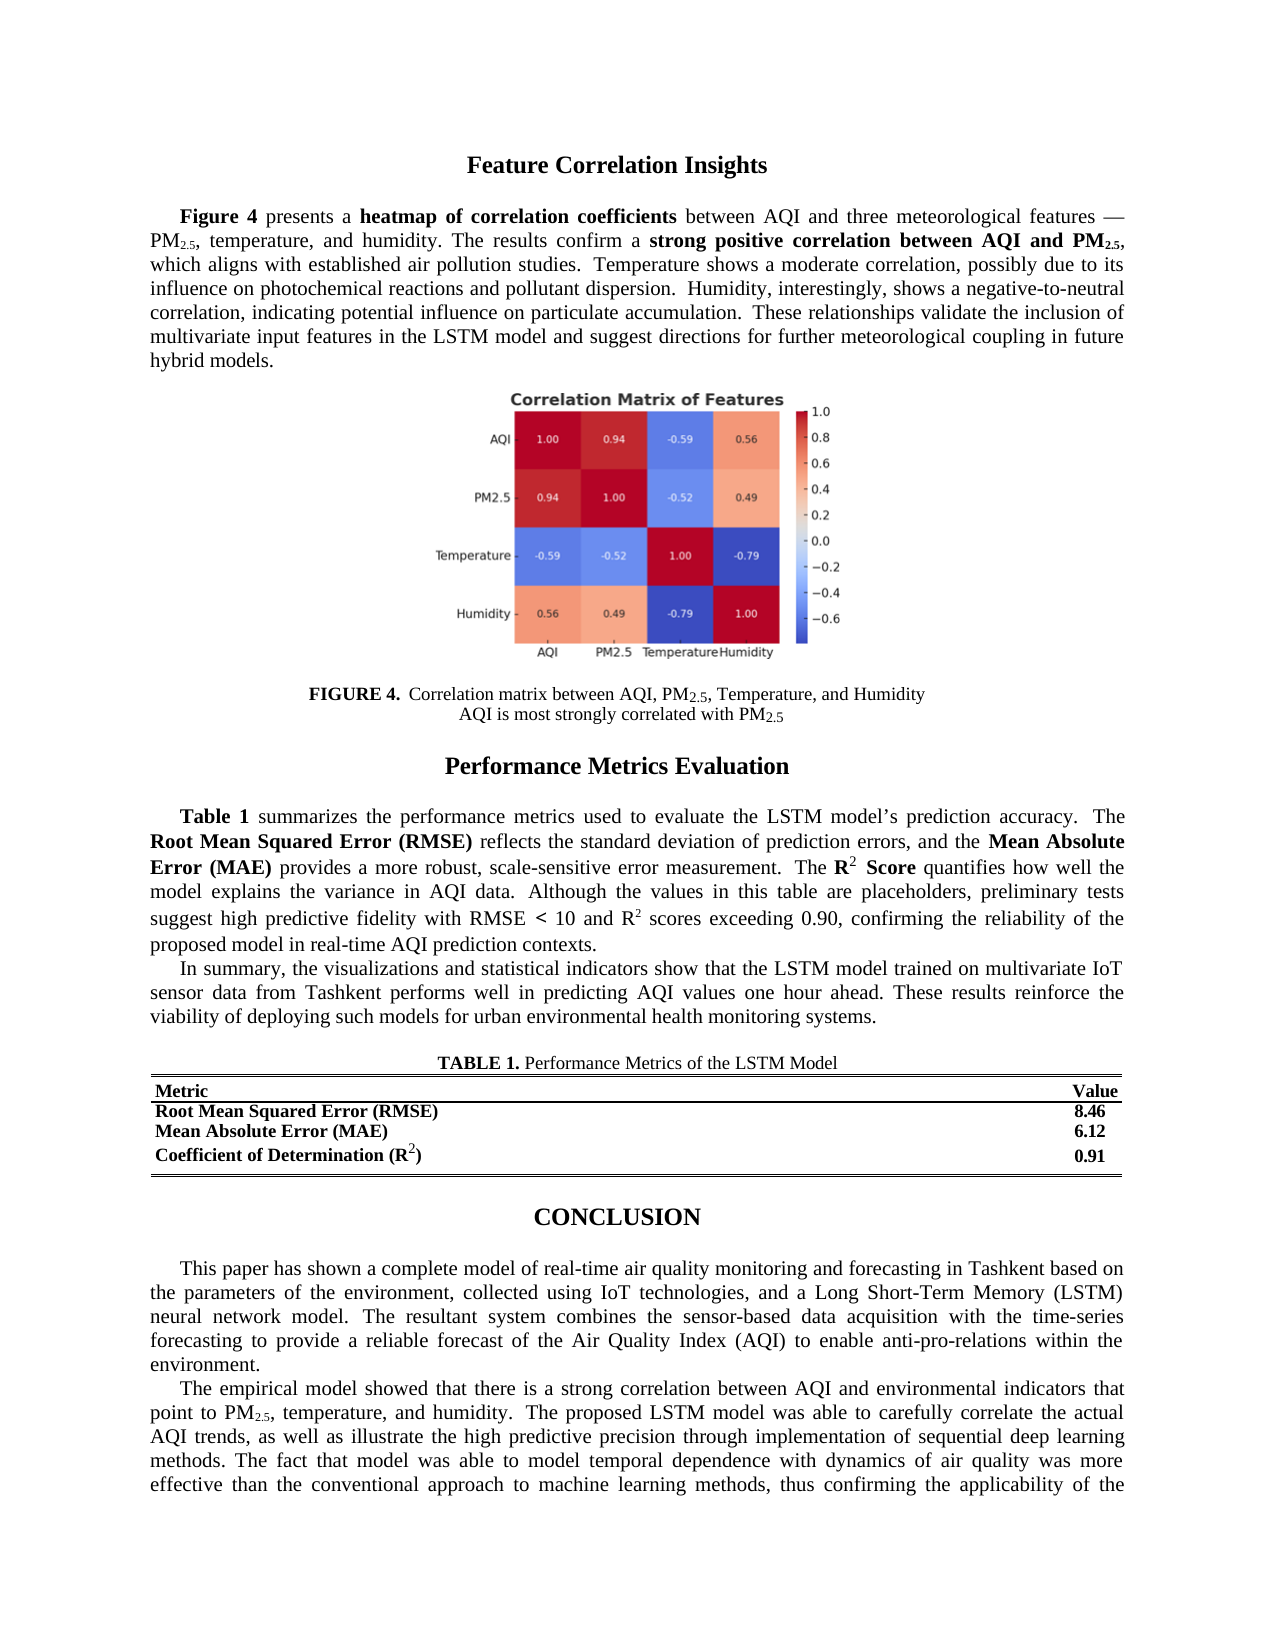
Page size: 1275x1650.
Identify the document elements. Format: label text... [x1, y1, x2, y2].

table_header Value [755, 1077, 1122, 1101]
table_cell Coefficient of Determination (R2) [151, 1144, 755, 1174]
table_cell 6.12 [755, 1122, 1122, 1143]
text Figure 4 presents a heatmap of correlation coefficients between AQI and three meteorological features — PM2.5, temperature, and humidity. The results confirm a strong positive correlation between AQI and PM2.5, which aligns with established air pollution studies. Temperature shows a moderate correlation, possibly due to its influence on photochemical reactions and pollutant dispersion. Humidity, interestingly, shows a negative-to-neutral correlation, indicating potential influence on particulate accumulation. These relationships validate the inclusion of multivariate input features in the LSTM model and suggest directions for further meteorological coupling in future hybrid models. [150, 204, 1125, 372]
table_cell 0.91 [755, 1144, 1122, 1174]
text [150, 1376, 1125, 1496]
table_cell 8.46 [755, 1103, 1122, 1122]
text In summary, the visualizations and statistical indicators show that the LSTM model trained on multivariate IoT sensor data from Tashkent performs well in predicting AQI values one hour ahead. These results reinforce the viability of deploying such models for urban environmental health monitoring systems. [150, 956, 1125, 1028]
text FIGURE 4. Correlation matrix between AQI, PM2.5, Temperature, and Humidity AQI is most strongly correlated with PM2.5 [150, 684, 1084, 726]
text This paper has shown a complete model of real-time air quality monitoring and forecasting in Tashkent based on the parameters of the environment, collected using IoT technologies, and a Long Short-Term Memory (LSTM) neural network model. The resultant system combines the sensor-based data acquisition with the time-series forecasting to provide a reliable forecast of the Air Quality Index (AQI) to enable anti-pro-relations within the environment. [150, 1256, 1125, 1376]
table_cell Mean Absolute Error (MAE) [151, 1122, 755, 1143]
picture [435, 393, 840, 659]
text Table 1 summarizes the performance metrics used to evaluate the LSTM model’s prediction accuracy. The Root Mean Squared Error (RMSE) reflects the standard deviation of prediction errors, and the Mean Absolute Error (MAE) provides a more robust, scale-sensitive error measurement. The R2 Score quantifies how well the model explains the variance in AQI data. Although the values in this table are placeholders, preliminary tests suggest high predictive fidelity with RMSE < 10 and R2 scores exceeding 0.90, confirming the reliability of the proposed model in real-time AQI prediction contexts. [150, 804, 1125, 956]
subtitle Performance Metrics Evaluation [151, 751, 1083, 779]
table_header Metric [151, 1077, 755, 1101]
subtitle Feature Correlation Insights [151, 150, 1083, 179]
table_cell Root Mean Squared Error (RMSE) [151, 1103, 755, 1122]
text TABLE 1. Performance Metrics of the LSTM Model [150, 1052, 1125, 1073]
subtitle CONCLUSION [151, 1202, 1083, 1231]
